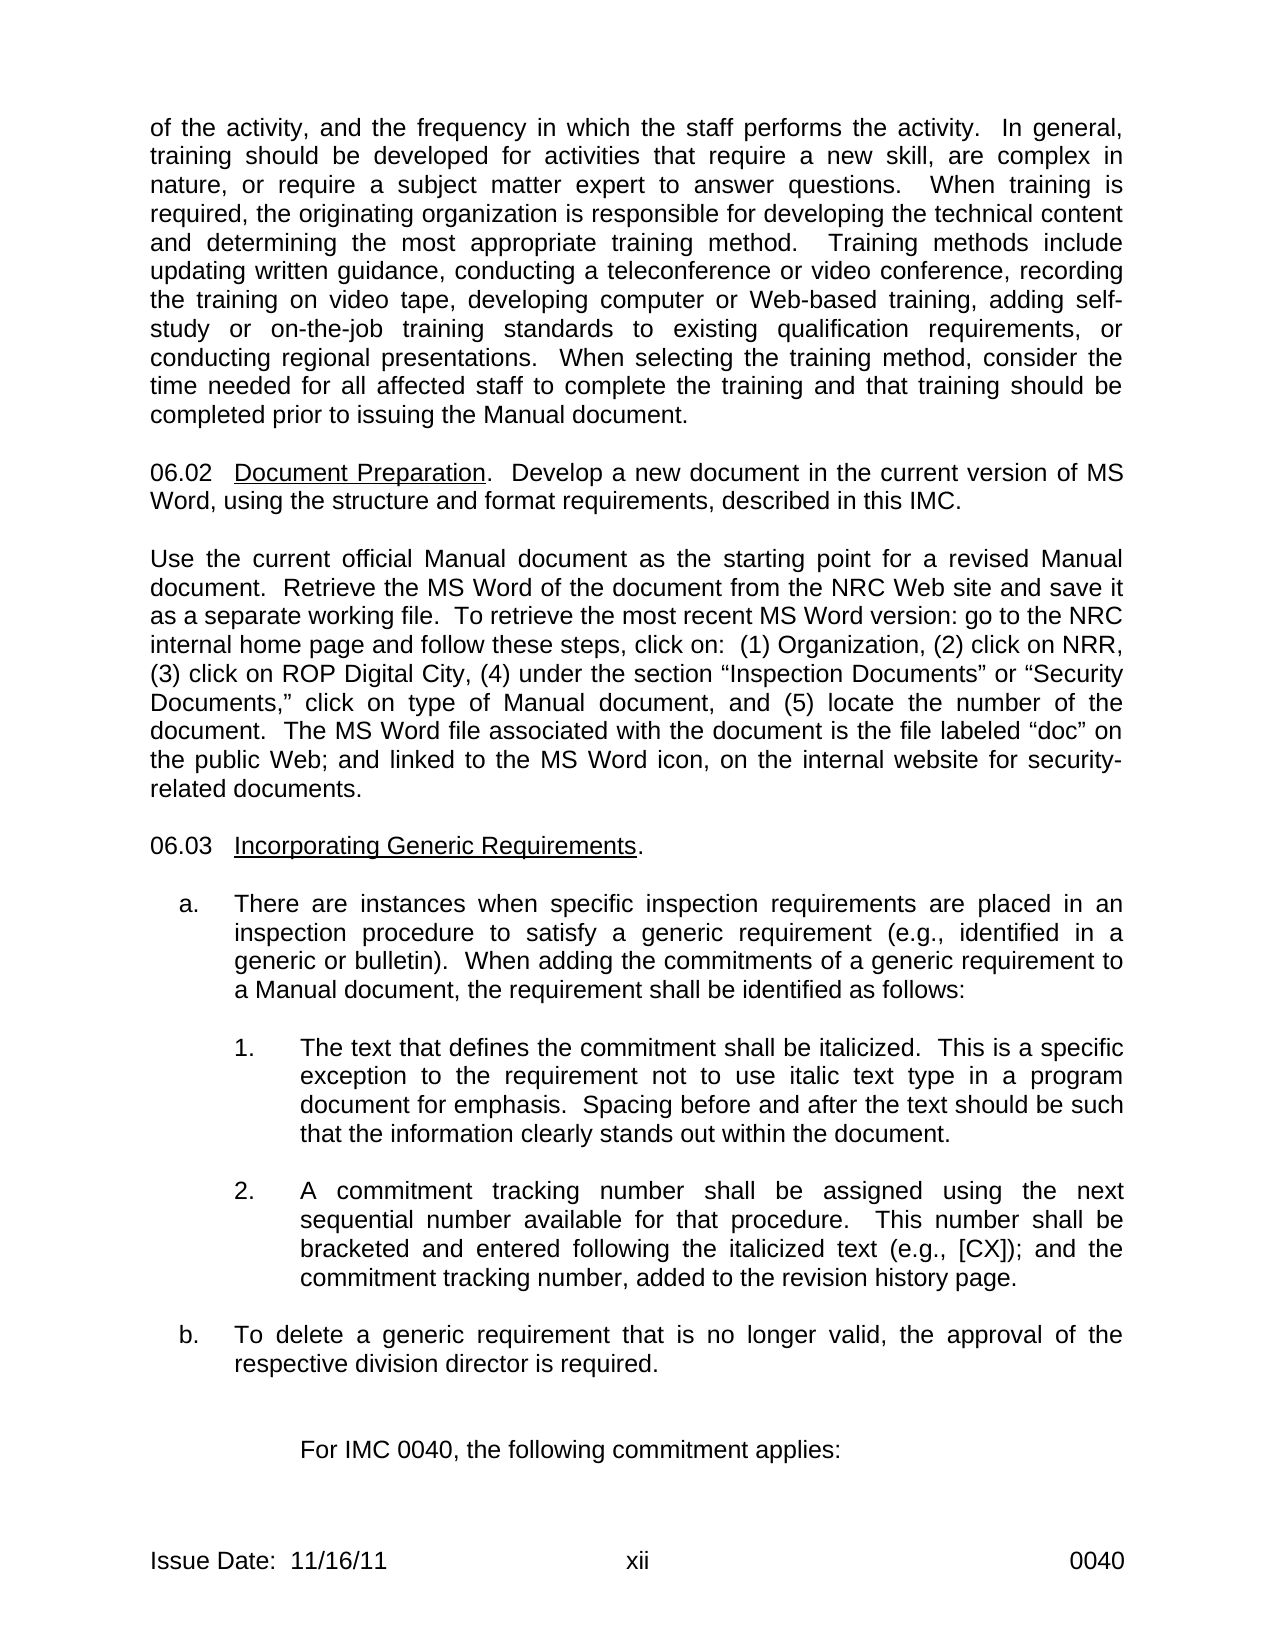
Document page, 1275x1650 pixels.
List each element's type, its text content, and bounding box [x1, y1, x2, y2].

text 1. The text that defines the commitment shall be italicized. This is a specific exception to the requirement not to use italic text type in a program document for emphasis. Spacing before and after the text should be such that the information clearly stands out within the document. [234, 1032, 1125, 1147]
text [150, 112, 1125, 429]
text 2. A commitment tracking number shall be assigned using the next sequential number available for that procedure. This number shall be bracketed and entered following the italicized text (e.g., [CX]); and the commitment tracking number, added to the revision history page. [234, 1176, 1125, 1291]
text a. There are instances when specific inspection requirements are placed in an inspection procedure to satisfy a generic requirement (e.g., identified in a generic or bulletin). When adding the commitments of a generic requirement to a Manual document, the requirement shall be identified as follows: [178, 889, 1125, 1004]
text b. To delete a generic requirement that is no longer valid, the approval of the respective division director is required. [178, 1320, 1125, 1377]
text For IMC 0040, the following commitment applies: [150, 1435, 1125, 1464]
text Use the current official Manual document as the starting point for a revised Manual document. Retrieve the MS Word of the document from the NRC Web site and save it as a separate working file. To retrieve the most recent MS Word version: go to the NRC internal home page and follow these steps, click on: (1) Organization, (2) click on NRR, (3) click on ROP Digital City, (4) under the section “Inspection Documents” or “Security Documents,” click on type of Manual document, and (5) locate the number of the document. The MS Word file associated with the document is the file labeled “doc” on the public Web; and linked to the MS Word icon, on the internal website for security-related documents. [150, 544, 1125, 802]
text 06.02 Document Preparation . Develop a new document in the current version of MS Word, using the structure and format requirements, described in this IMC. [150, 457, 1125, 515]
text 06.03 Incorporating Generic Requirements . [150, 831, 1125, 860]
